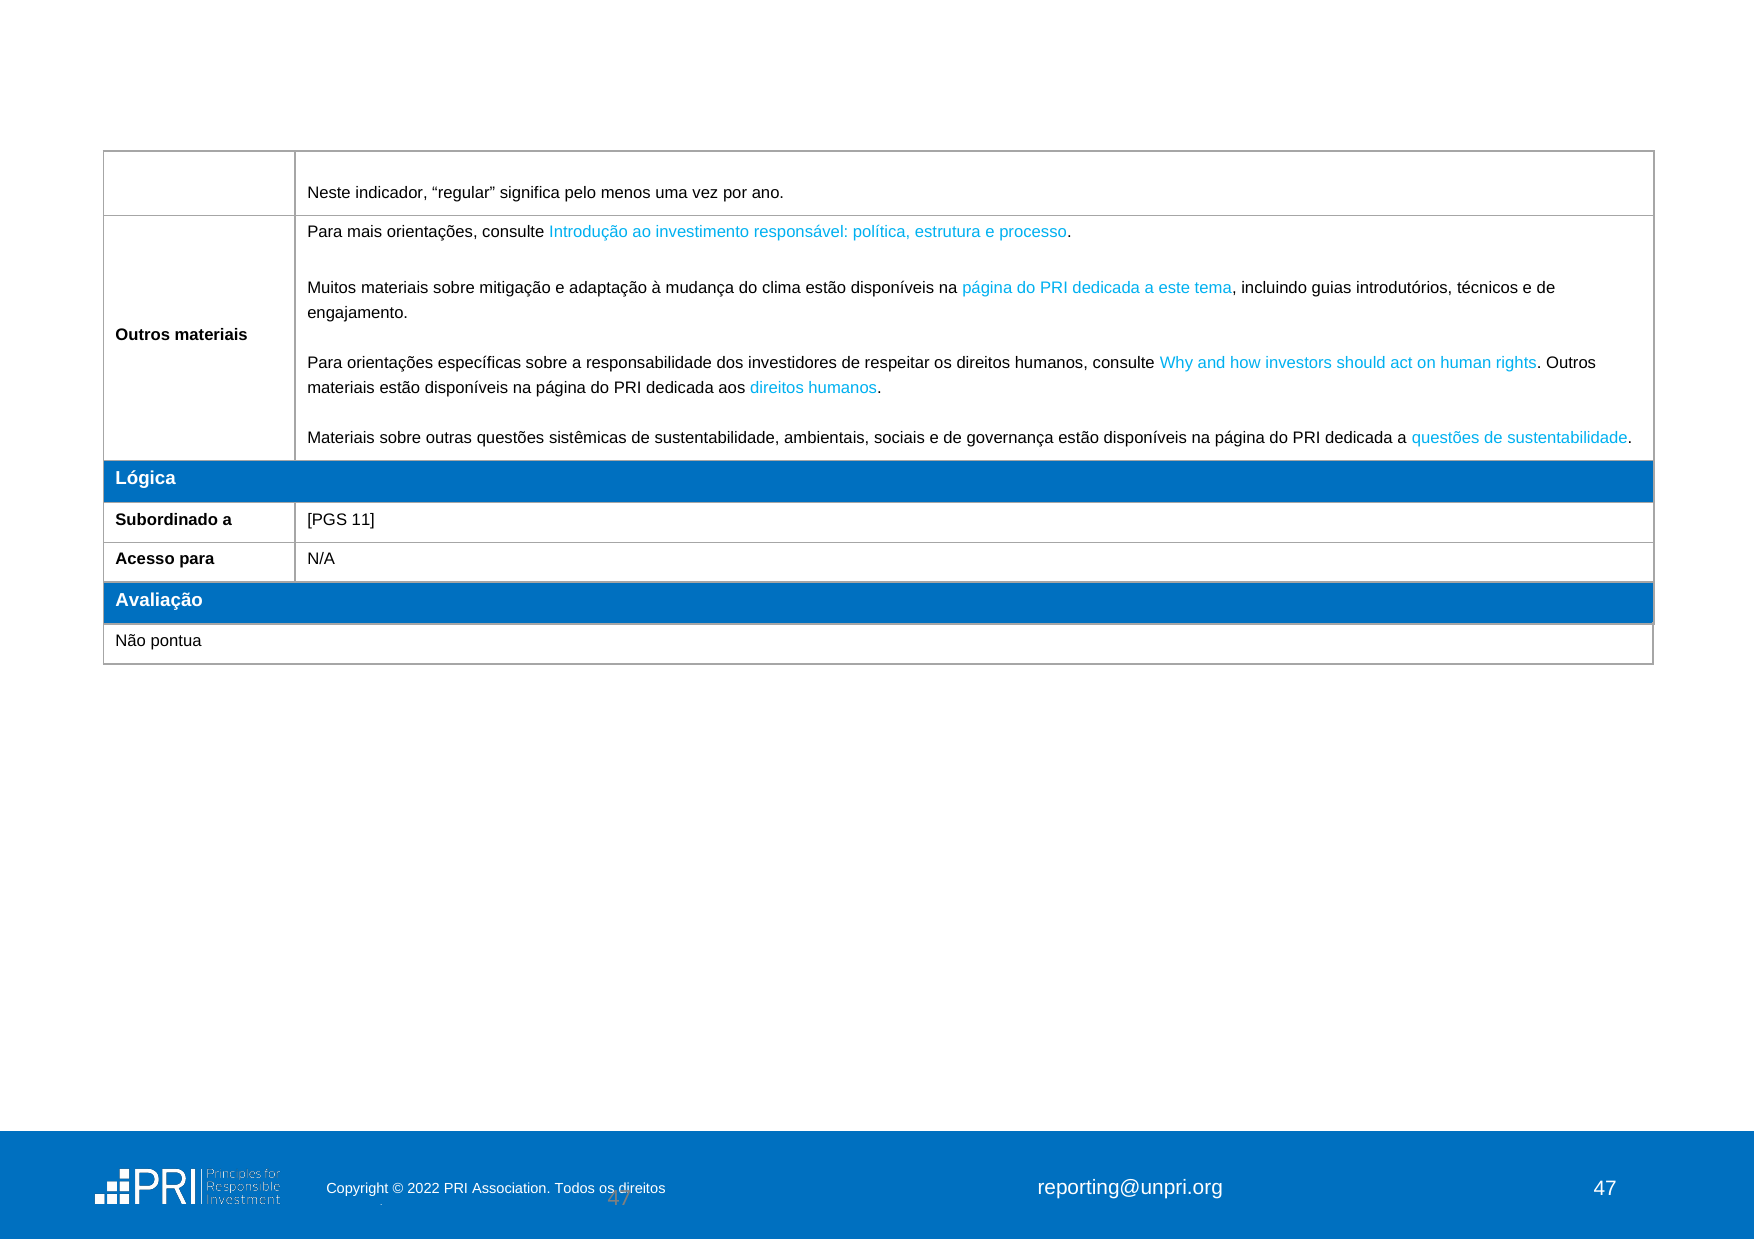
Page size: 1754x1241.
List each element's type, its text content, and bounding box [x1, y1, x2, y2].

table_cell Acesso para [104, 543, 294, 581]
table_cell N/A [296, 543, 1653, 581]
table_cell Outros materiais [104, 216, 294, 460]
table_cell Lógica [104, 461, 1653, 502]
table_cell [296, 152, 1653, 214]
picture [92, 1166, 282, 1207]
table_cell Para mais orientações, consulte Introdução ao investimento responsável: política, estrutura e processo. Muitos materiais sobre mitigação e adaptação à mudança do clima estão disponíveis na página do PRI dedicada a este tema, incluindo guias introdutórios, técnicos e de engajamento. Para orientações específicas sobre a responsabilidade dos investidores de respeitar os direitos humanos, consulte Why and how investors should act on human rights. Outros materiais estão disponíveis na página do PRI dedicada aos direitos humanos. Materiais sobre outras questões sistêmicas de sustentabilidade, ambientais, sociais e de governança estão disponíveis na página do PRI dedicada a questões de sustentabilidade. [296, 216, 1653, 460]
table_cell Subordinado a [104, 503, 294, 541]
table_cell Avaliação [104, 583, 1653, 623]
table_cell Não pontua [104, 625, 1652, 663]
table_cell [PGS 11] [296, 503, 1653, 541]
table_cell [104, 152, 294, 214]
